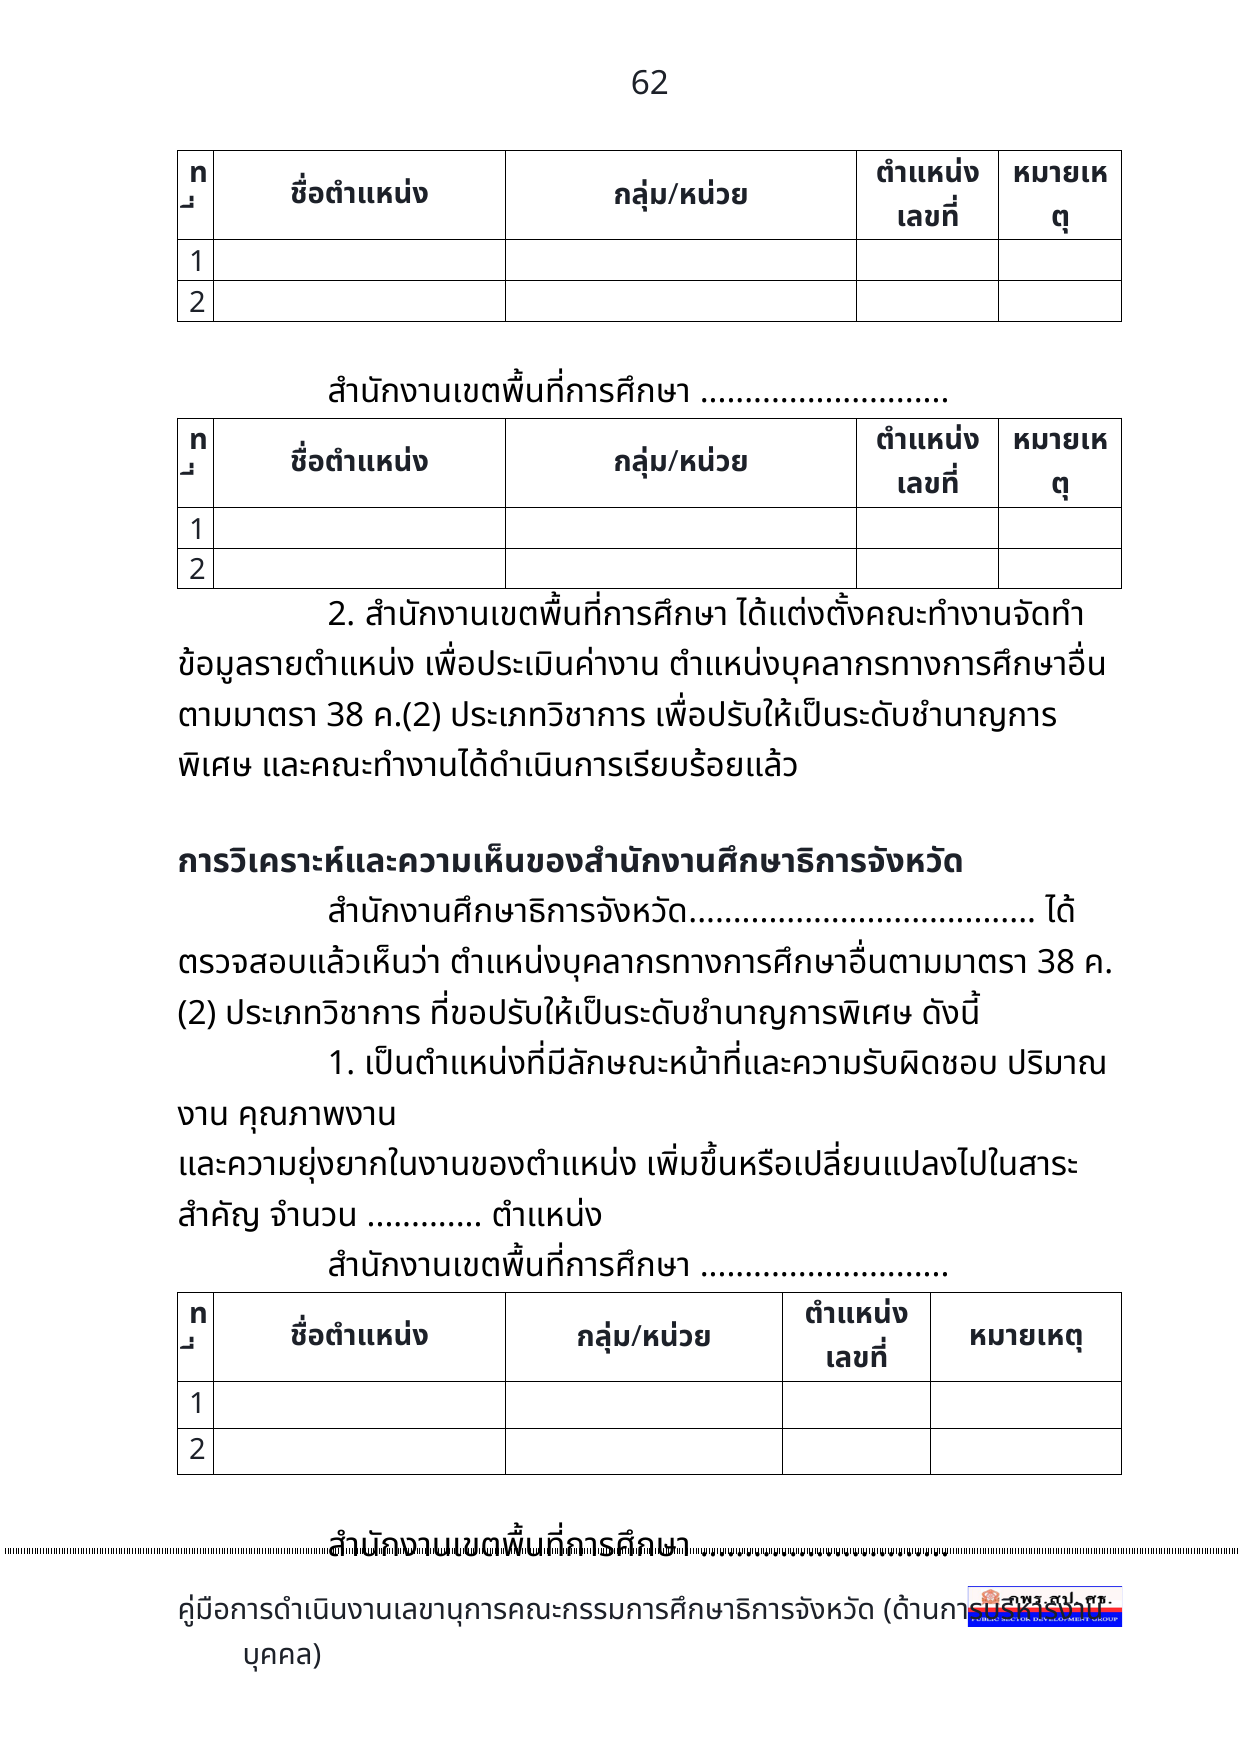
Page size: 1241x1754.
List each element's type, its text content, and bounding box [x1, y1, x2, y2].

table_cell [506, 508, 856, 548]
table_cell [931, 1382, 1121, 1427]
table_cell [214, 281, 505, 321]
table_cell [506, 549, 856, 588]
table_header ตำแหน่งเลขที่ [857, 419, 998, 507]
table_cell [214, 1429, 505, 1474]
table_cell 2 [178, 1429, 213, 1474]
text สำนักงานเขตพื้นที่การศึกษา ............................ [177, 1241, 1122, 1292]
table_header กลุ่ม/หน่วย [506, 419, 856, 507]
text 1. เป็นตำแหน่งที่มีลักษณะหน้าที่และความรับผิดชอบ ปริมาณงาน คุณภาพงาน และความยุ่งยากในงานของตำแหน่ง เพิ่มขึ้นหรือเปลี่ยนแปลงไปในสาระสำคัญ จำนวน ............. ตำแหน่ง [177, 1039, 1122, 1241]
table_cell [506, 281, 856, 321]
table_header หมายเหตุ [999, 419, 1121, 507]
table_header ที่ [178, 419, 213, 507]
table_header ตำแหน่งเลขที่ [783, 1293, 930, 1381]
table_cell [999, 508, 1121, 548]
table_cell [857, 549, 998, 588]
table_cell [857, 508, 998, 548]
table_header หมายเหตุ [999, 151, 1121, 239]
text สำนักงานศึกษาธิการจังหวัด....................................... ได้ตรวจสอบแล้วเห็นว่า ตำแหน่งบุคลากรทางการศึกษาอื่นตามมาตรา 38 ค.(2) ประเภทวิชาการ ที่ขอปรับให้เป็นระดับชำนาญการพิเศษ ดังนี้ [177, 887, 1122, 1039]
table_cell [783, 1382, 930, 1427]
table_cell 1 [178, 240, 213, 280]
table_header ที่ [178, 1293, 213, 1381]
table_cell [214, 508, 505, 548]
table_header ชื่อตำแหน่ง [214, 419, 505, 507]
table_cell [214, 240, 505, 280]
text สำนักงานเขตพื้นที่การศึกษา ............................ [177, 367, 1122, 418]
table_header หมายเหตุ [931, 1293, 1121, 1381]
text การวิเคราะห์และความเห็นของสำนักงานศึกษาธิการจังหวัด [177, 837, 1122, 887]
text 2. สำนักงานเขตพื้นที่การศึกษา ได้แต่งตั้งคณะทำงานจัดทำข้อมูลรายตำแหน่ง เพื่อประเมินค่างาน ตำแหน่งบุคลากรทางการศึกษาอื่นตามมาตรา 38 ค.(2) ประเภทวิชาการ เพื่อปรับให้เป็นระดับชำนาญการพิเศษ และคณะทำงานได้ดำเนินการเรียบร้อยแล้ว [177, 589, 1122, 791]
table_header ตำแหน่งเลขที่ [857, 151, 998, 239]
table_cell [783, 1429, 930, 1474]
table_cell [214, 549, 505, 588]
table_header กลุ่ม/หน่วย [506, 1293, 782, 1381]
table_header ที่ [178, 151, 213, 239]
table_cell 1 [178, 508, 213, 548]
table_cell [999, 281, 1121, 321]
text สำนักงานเขตพื้นที่การศึกษา ............................ [177, 1520, 1122, 1571]
table_cell [506, 240, 856, 280]
table_header กลุ่ม/หน่วย [506, 151, 856, 239]
table_cell [506, 1429, 782, 1474]
table_cell [214, 1382, 505, 1427]
table_cell 2 [178, 281, 213, 321]
table_cell [857, 281, 998, 321]
table_cell [999, 549, 1121, 588]
table_header ชื่อตำแหน่ง [214, 1293, 505, 1381]
table_cell [857, 240, 998, 280]
table_cell [931, 1429, 1121, 1474]
table_cell 2 [178, 549, 213, 588]
table_cell 1 [178, 1382, 213, 1427]
table_cell [999, 240, 1121, 280]
table_header ชื่อตำแหน่ง [214, 151, 505, 239]
table_cell [506, 1382, 782, 1427]
picture [967, 1586, 1123, 1627]
